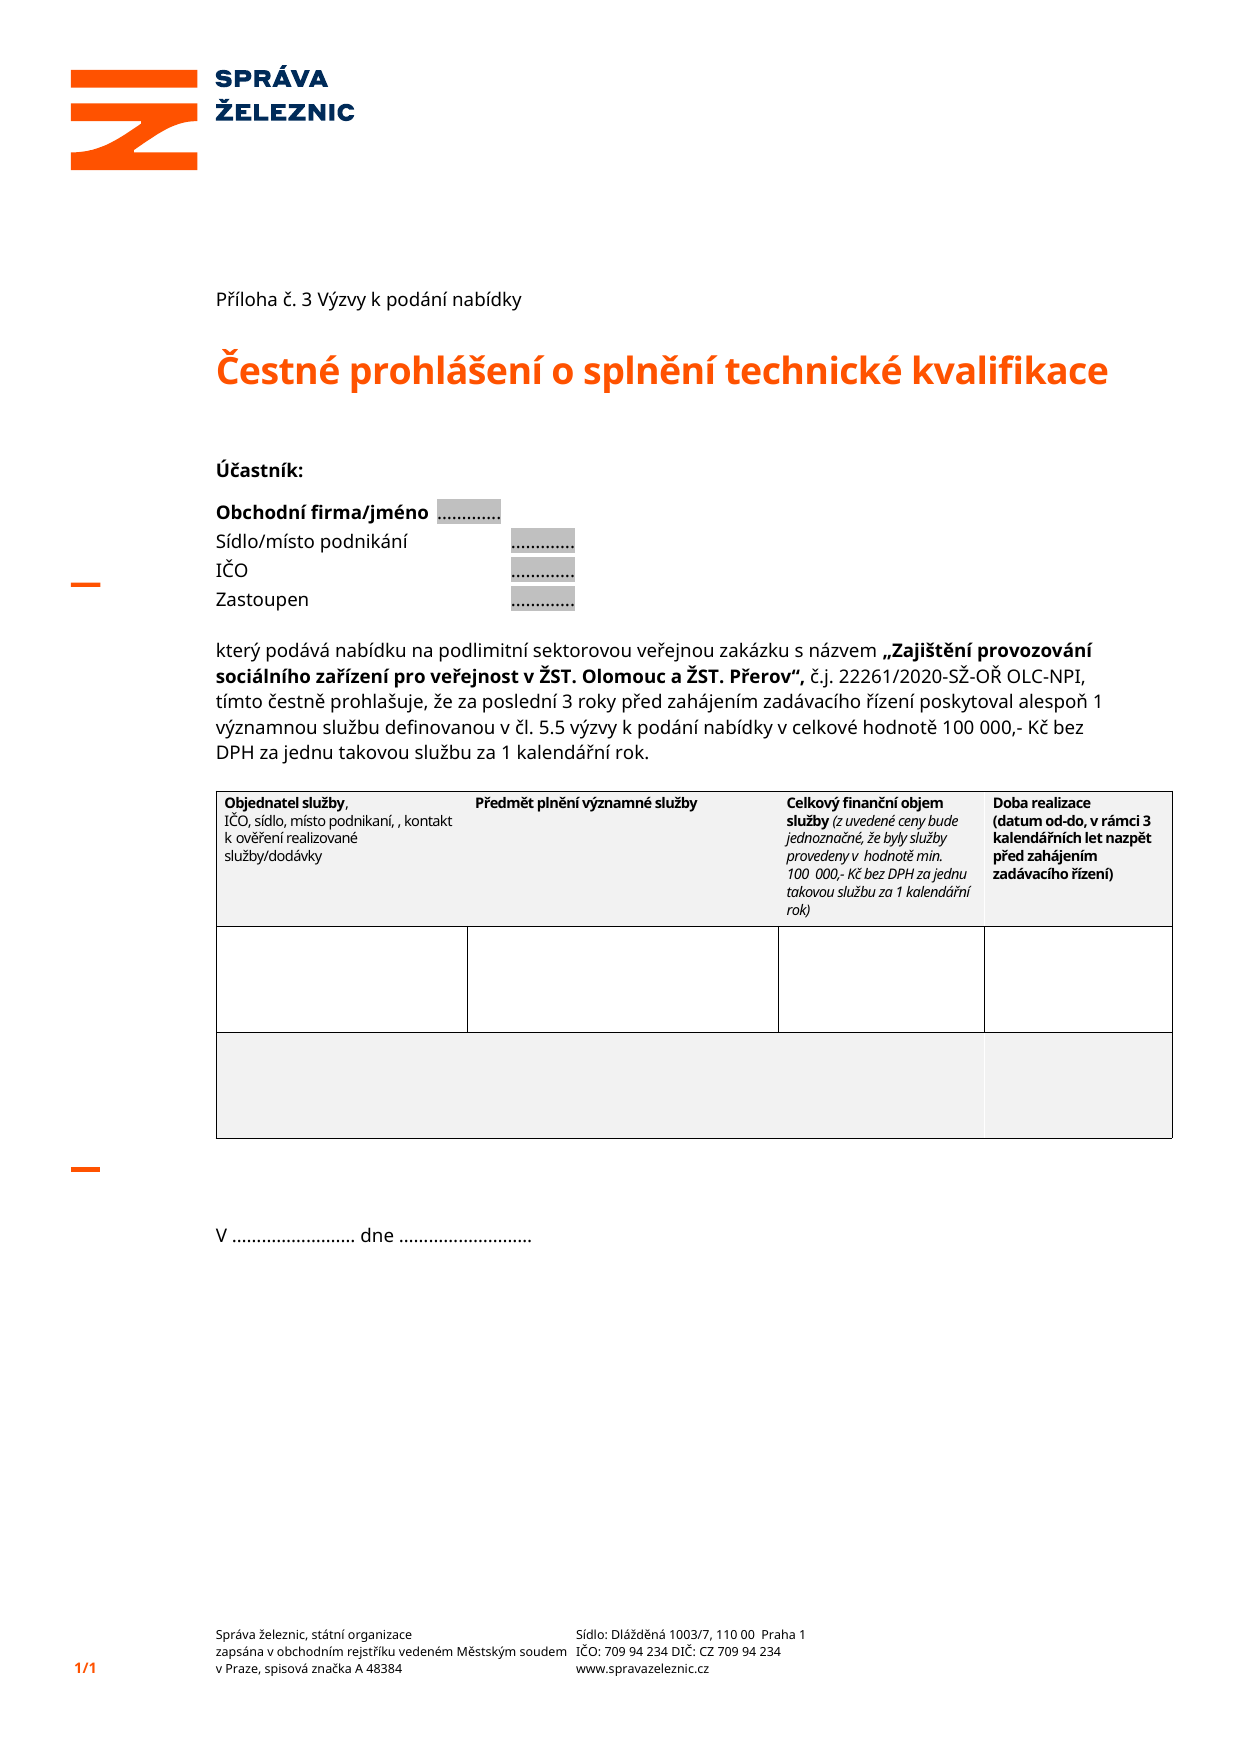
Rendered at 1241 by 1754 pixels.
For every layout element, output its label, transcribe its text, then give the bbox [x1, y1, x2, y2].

text Sídlo/místo podnikání …………. [216, 525, 1122, 554]
text Obchodní firma/jméno …………. [216, 496, 1122, 525]
table_cell [778, 1033, 984, 1138]
table_cell [985, 927, 1172, 1032]
text Zastoupen …………. [216, 583, 1122, 612]
table_cell [467, 1033, 778, 1138]
table_header Objednatel služby, IČO, sídlo, místo podnikaní, , kontakt k ověření realizované služby/dodávky [217, 792, 467, 926]
table_cell [985, 1033, 1172, 1138]
text který podává nabídku na podlimitní sektorovou veřejnou zakázku s názvem „Zajištění provozování sociálního zařízení pro veřejnost v ŽST. Olomouc a ŽST. Přerov“, č.j. 22261/2020-SŽ-OŘ OLC-NPI, tímto čestně prohlašuje, že za poslední 3 roky před zahájením zadávacího řízení poskytoval alespoň 1 významnou službu definovanou v čl. 5.5 výzvy k podání nabídky v celkové hodnotě 100 000,- Kč bez DPH za jednu takovou službu za 1 kalendářní rok. [216, 637, 1122, 765]
text IČO …………. [216, 554, 1122, 583]
table_header Doba realizace (datum od-do, v rámci 3 kalendářních let nazpět před zahájením zadávacího řízení) [985, 792, 1172, 926]
table_cell [468, 927, 778, 1032]
table_cell [217, 1033, 467, 1138]
table_cell [217, 927, 467, 1032]
table_header Celkový finanční objem služby (z uvedené ceny bude jednoznačné, že byly služby provedeny v hodnotě min. 100 000,- Kč bez DPH za jednu takovou službu za 1 kalendářní rok) [778, 792, 984, 926]
text V ………………….… dne ……………………… [216, 1219, 1121, 1248]
table_header Předmět plnění významné služby [467, 792, 778, 926]
subtitle Čestné prohlášení o splnění technické kvalifikace [216, 345, 1122, 396]
text Příloha č. 3 Výzvy k podání nabídky [216, 286, 1122, 311]
text Účastník: [216, 453, 1122, 483]
table_cell [779, 927, 984, 1032]
